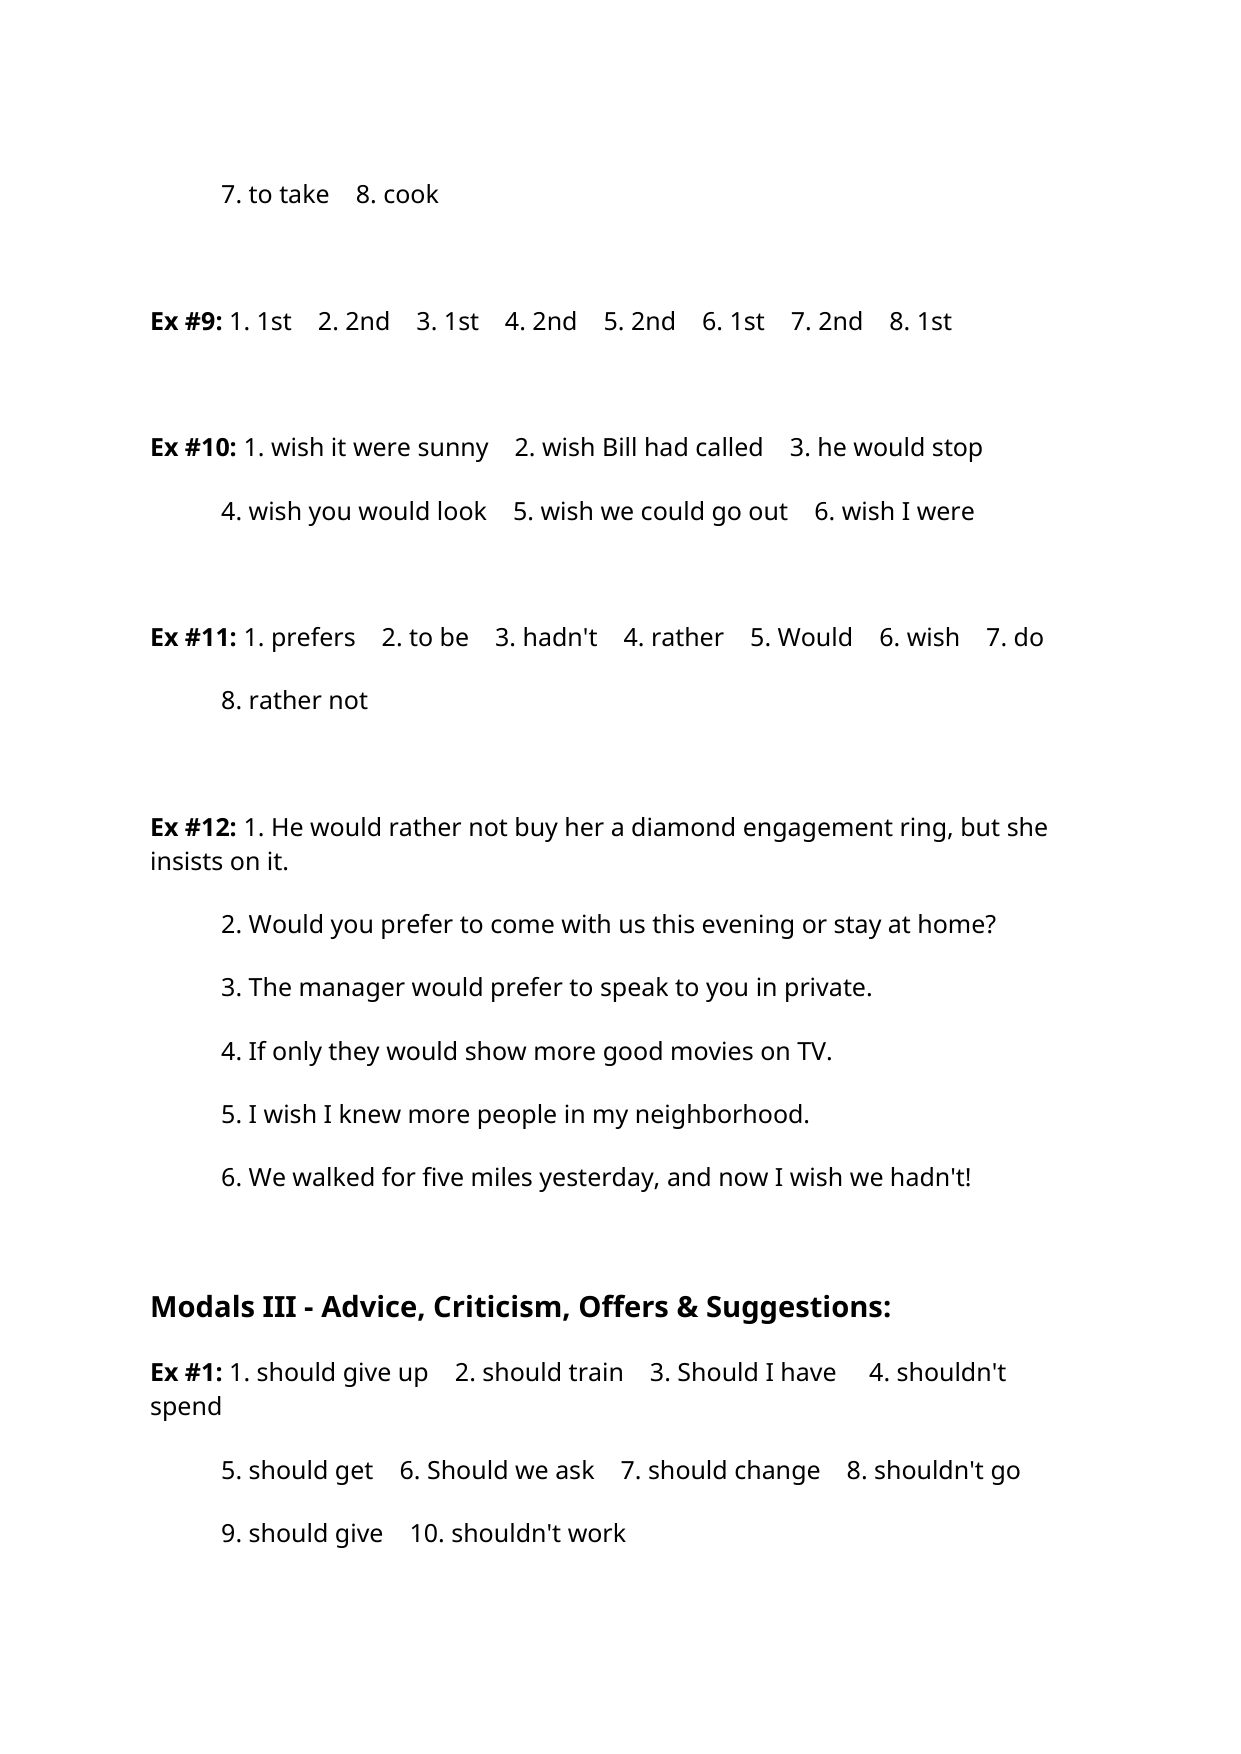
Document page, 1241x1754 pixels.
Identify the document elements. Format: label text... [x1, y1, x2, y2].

text 3. The manager would prefer to speak to you in private. [150, 970, 1090, 1004]
text Ex #12: 1. He would rather not buy her a diamond engagement ring, but she insists on it. [150, 809, 1090, 878]
text 2. Would you prefer to come with us this evening or stay at home? [150, 907, 1090, 941]
text 7. to take 8. cook [150, 177, 1090, 211]
text 8. rather not [150, 683, 1090, 717]
text 4. If only they would show more good movies on TV. [150, 1033, 1090, 1067]
text 5. should get 6. Should we ask 7. should change 8. shouldn't go [150, 1452, 1090, 1486]
text 6. We walked for five miles yesterday, and now I wish we hadn't! [150, 1160, 1090, 1194]
text Ex #9: 1. 1st 2. 2nd 3. 1st 4. 2nd 5. 2nd 6. 1st 7. 2nd 8. 1st [150, 304, 1090, 338]
text Ex #11: 1. prefers 2. to be 3. hadn't 4. rather 5. Would 6. wish 7. do [150, 620, 1090, 654]
text Ex #10: 1. wish it were sunny 2. wish Bill had called 3. he would stop [150, 430, 1090, 464]
text Ex #1: 1. should give up 2. should train 3. Should I have 4. shouldn't spend [150, 1355, 1090, 1423]
text Modals III - Advice, Criticism, Offers & Suggestions: [150, 1286, 1090, 1326]
text 4. wish you would look 5. wish we could go out 6. wish I were [150, 493, 1090, 527]
text 9. should give 10. shouldn't work [150, 1516, 1090, 1549]
text 5. I wish I knew more people in my neighborhood. [150, 1096, 1090, 1131]
